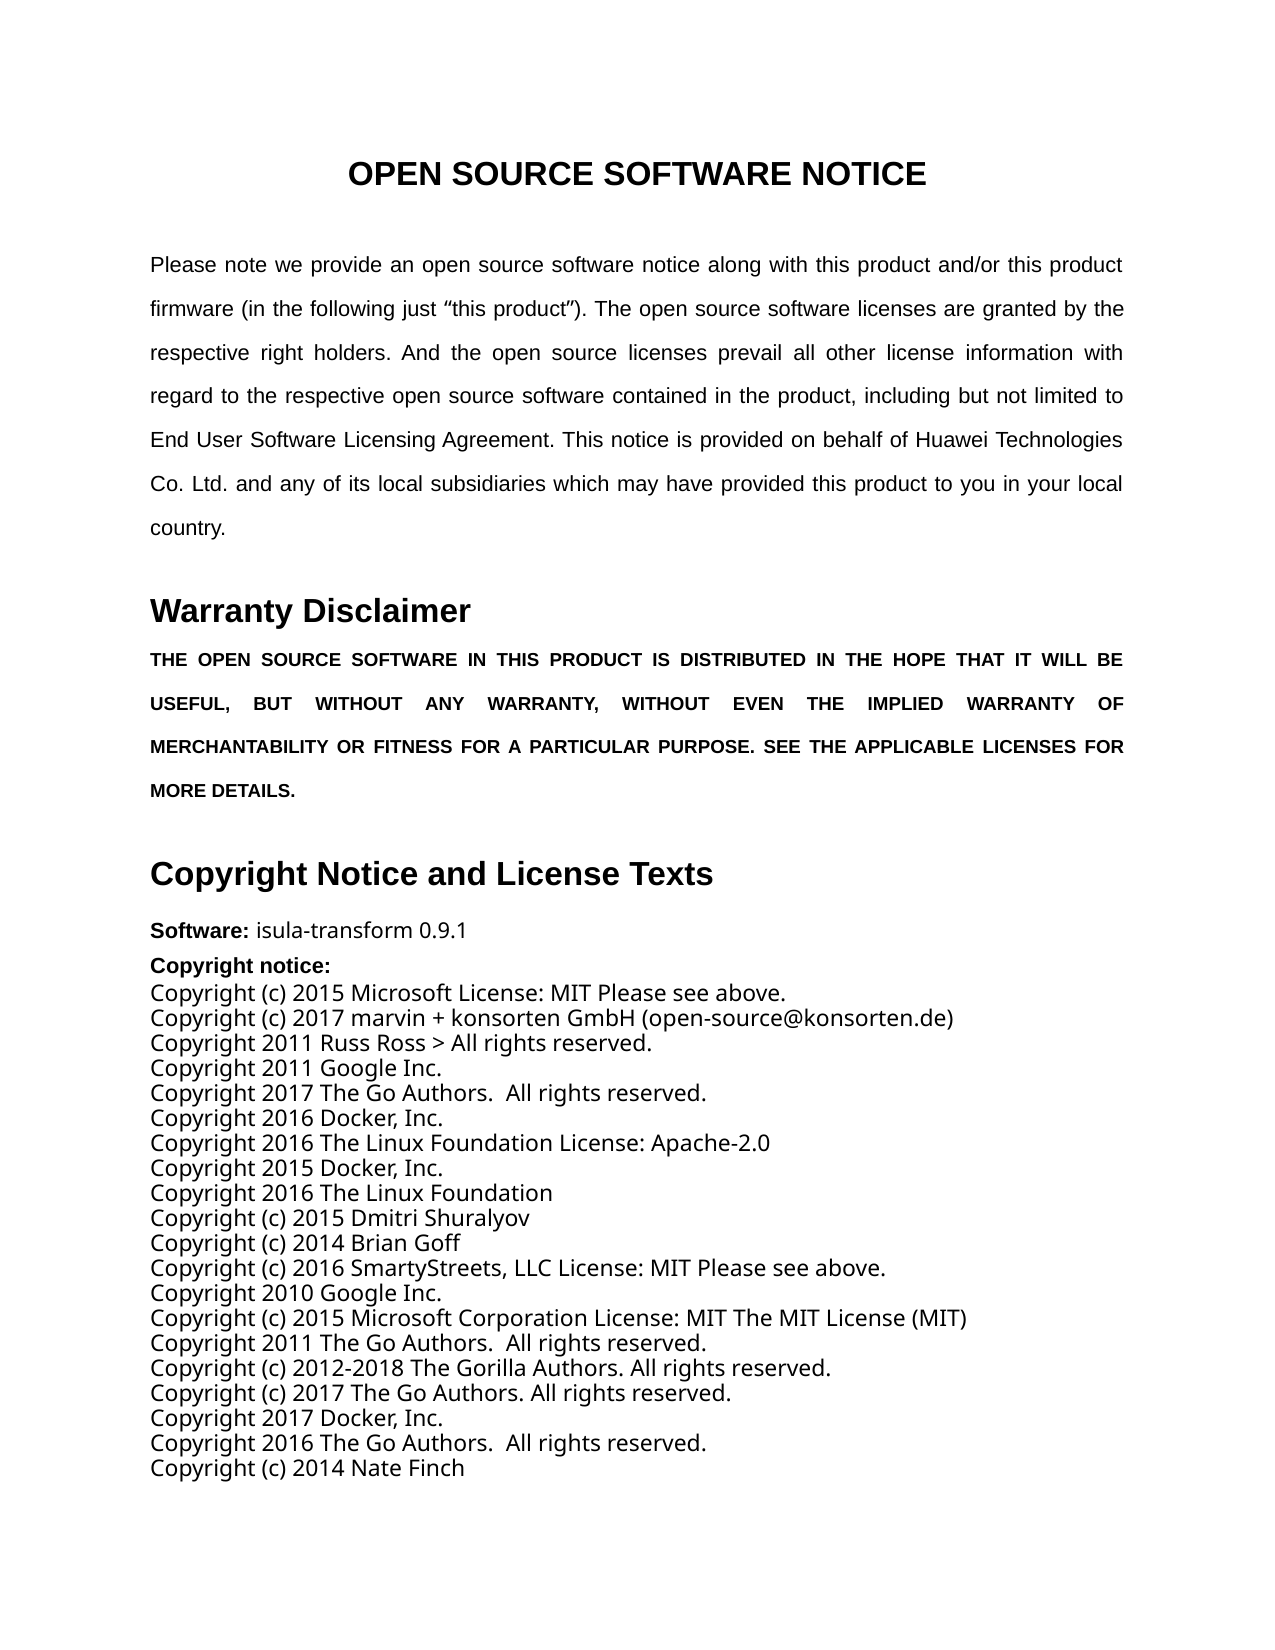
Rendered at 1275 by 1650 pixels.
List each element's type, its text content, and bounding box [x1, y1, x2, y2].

text Copyright Notice and License Texts [150, 850, 1125, 894]
text The open source software in this product is distributed in the hope that it will be useful, but WITHOUT ANY WARRANTY, without even the implied warranty of MERCHANTABILITY or FITNESS FOR A PARTICULAR PURPOSE. See the applicable licenses for more details. [150, 631, 1125, 806]
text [150, 981, 1125, 1481]
text OPEN SOURCE SOFTWARE NOTICE [150, 150, 1125, 194]
text Warranty Disclaimer [150, 587, 1125, 631]
text Software: isula-transform 0.9.1 [150, 919, 1125, 944]
text Please note we provide an open source software notice along with this product and/or this product firmware (in the following just “this product”). The open source software licenses are granted by the respective right holders. And the open source licenses prevail all other license information with regard to the respective open source software contained in the product, including but not limited to End User Software Licensing Agreement. This notice is provided on behalf of Huawei Technologies Co. Ltd. and any of its local subsidiaries which may have provided this product to you in your local country. [150, 237, 1125, 544]
text Copyright notice: [150, 944, 1125, 981]
